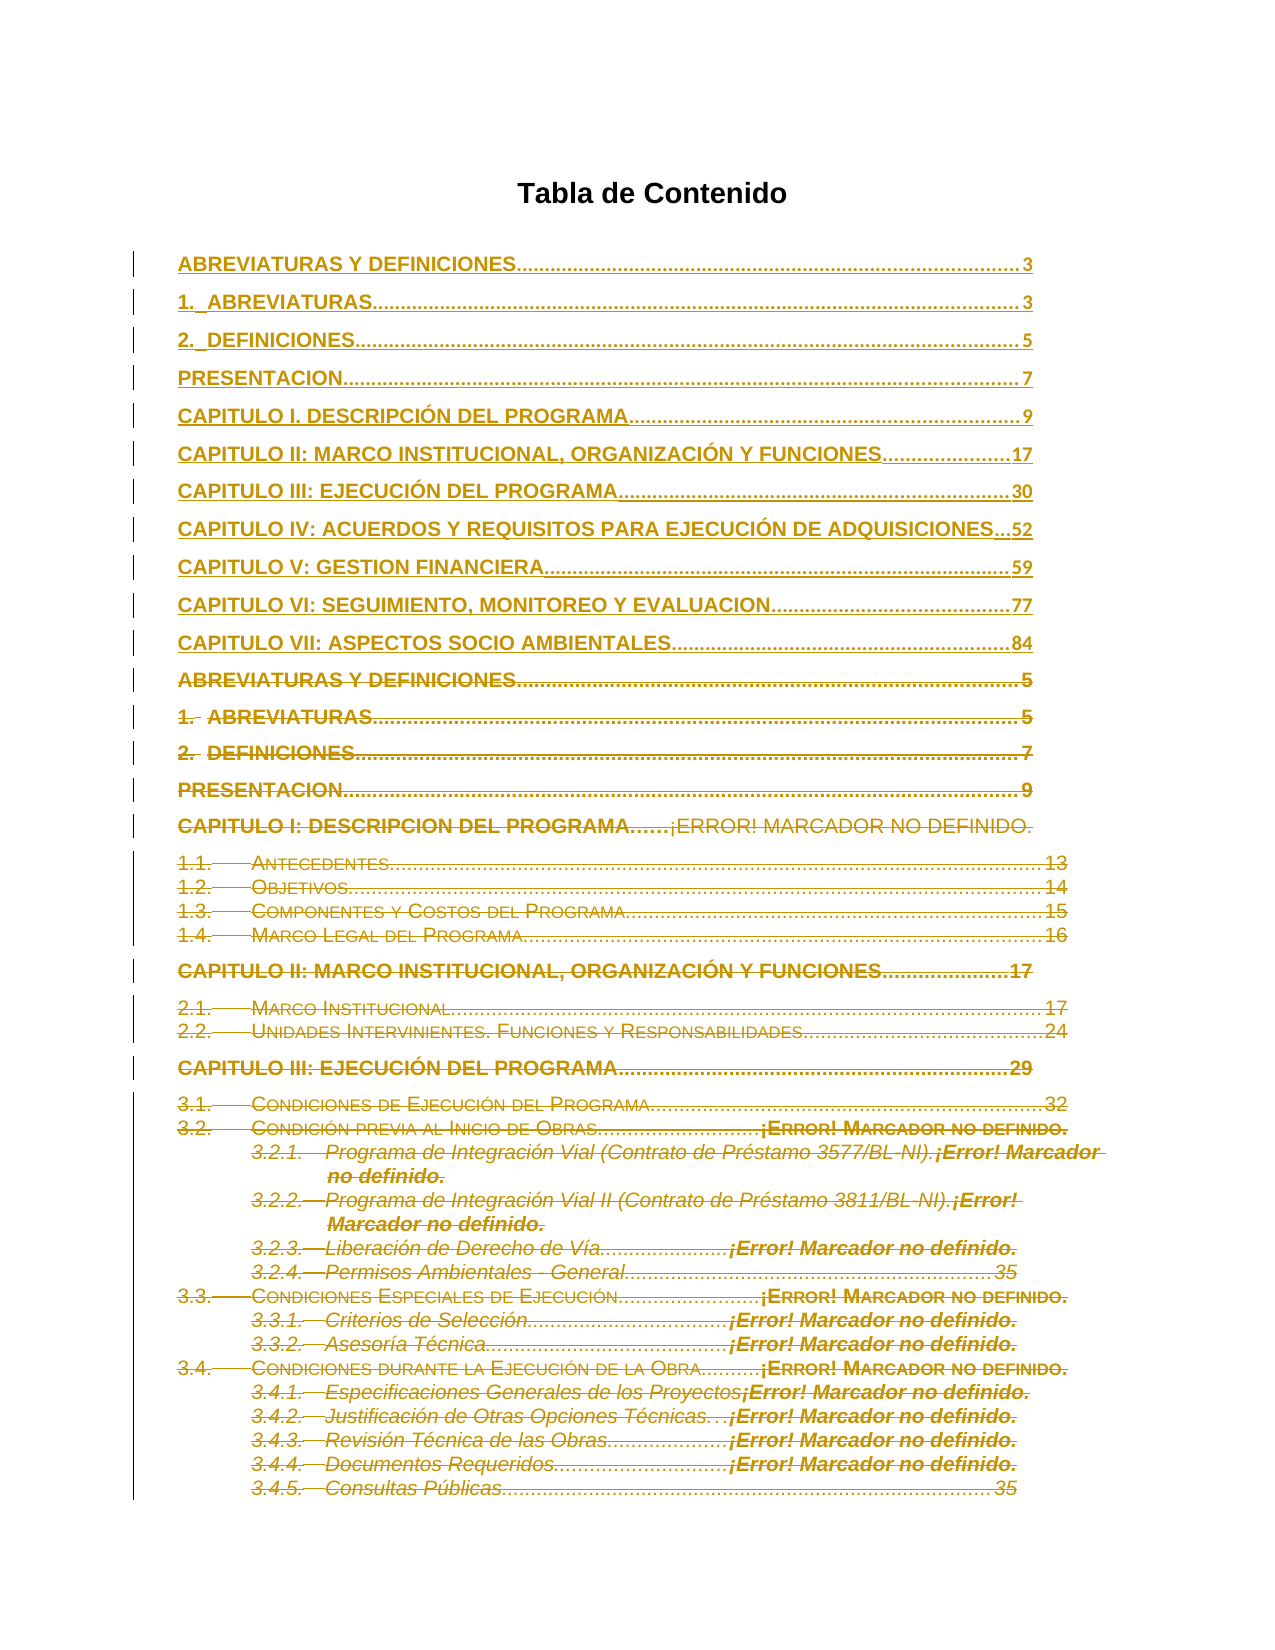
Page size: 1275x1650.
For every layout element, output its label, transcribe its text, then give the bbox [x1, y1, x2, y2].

text Tabla de Contenido [148, 176, 1157, 210]
